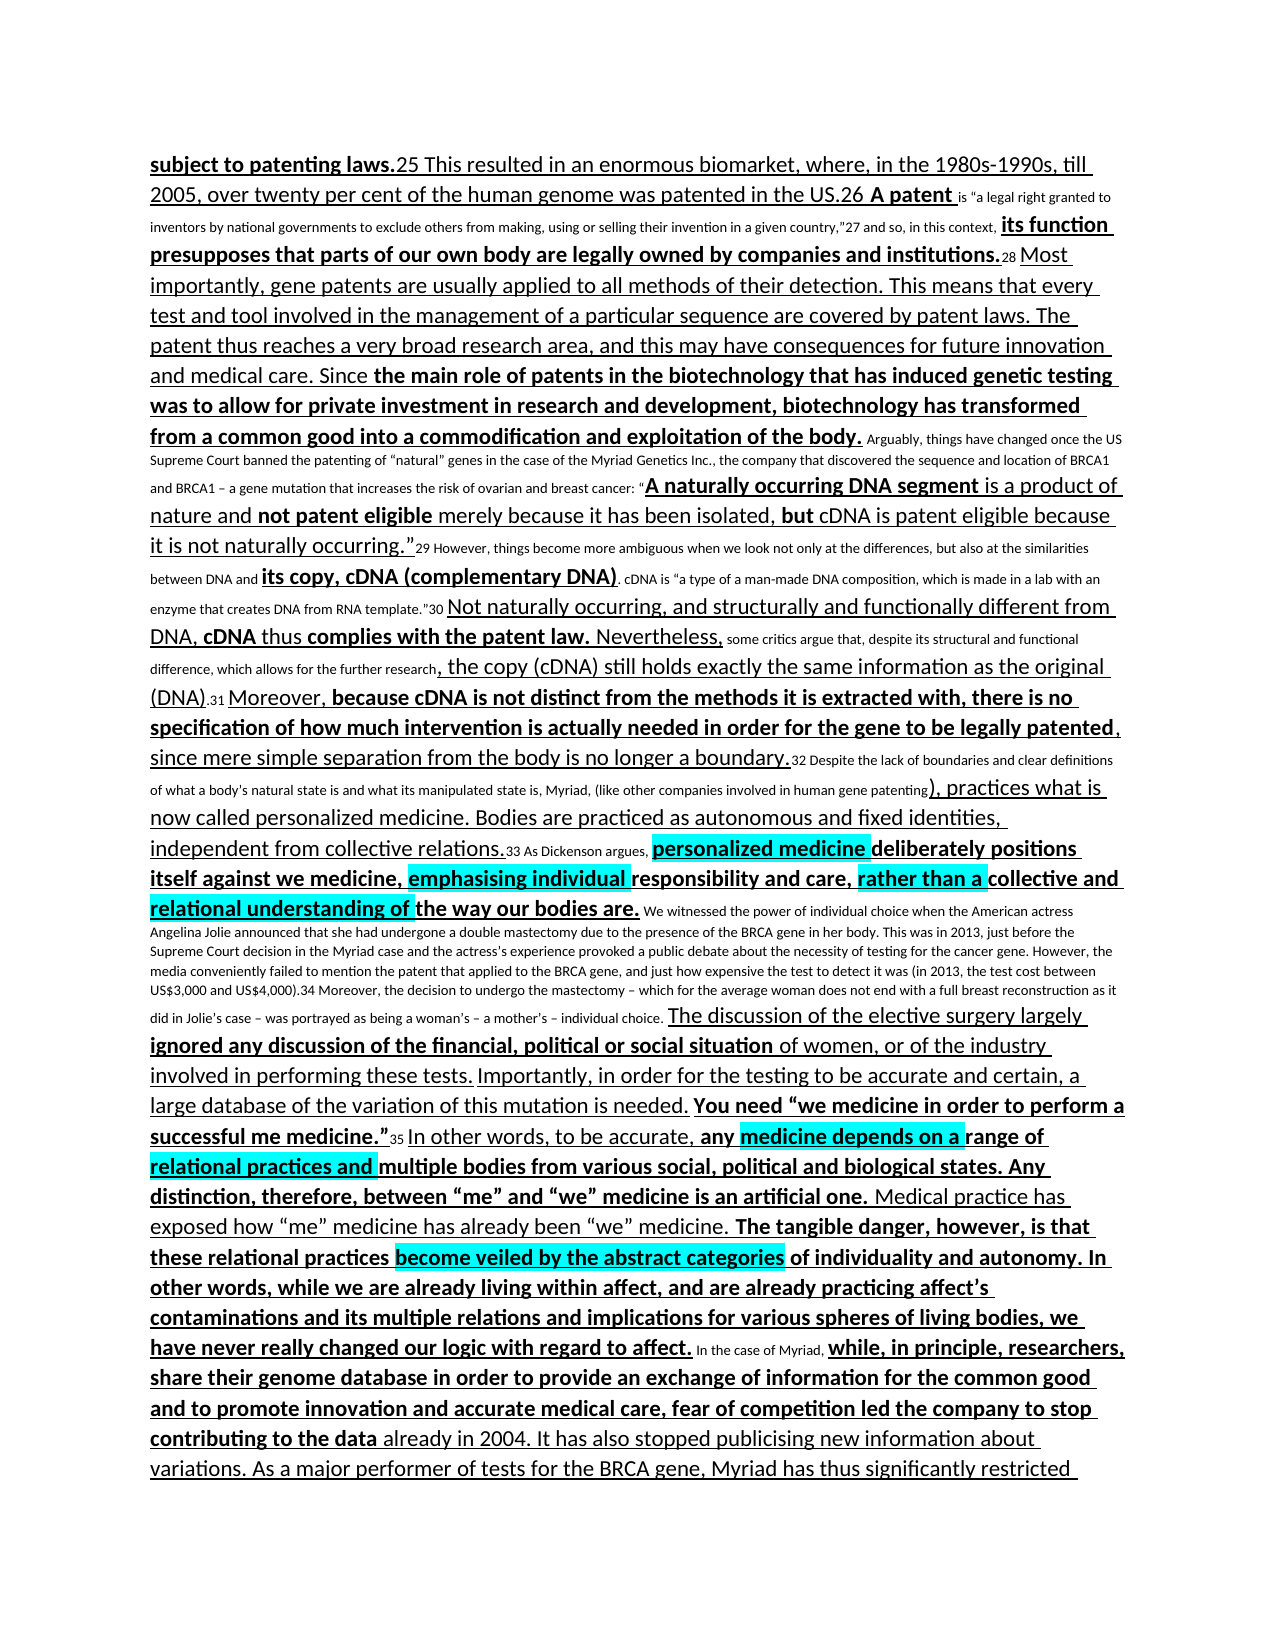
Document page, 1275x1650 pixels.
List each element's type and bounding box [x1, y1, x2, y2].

text [150, 150, 1125, 1482]
